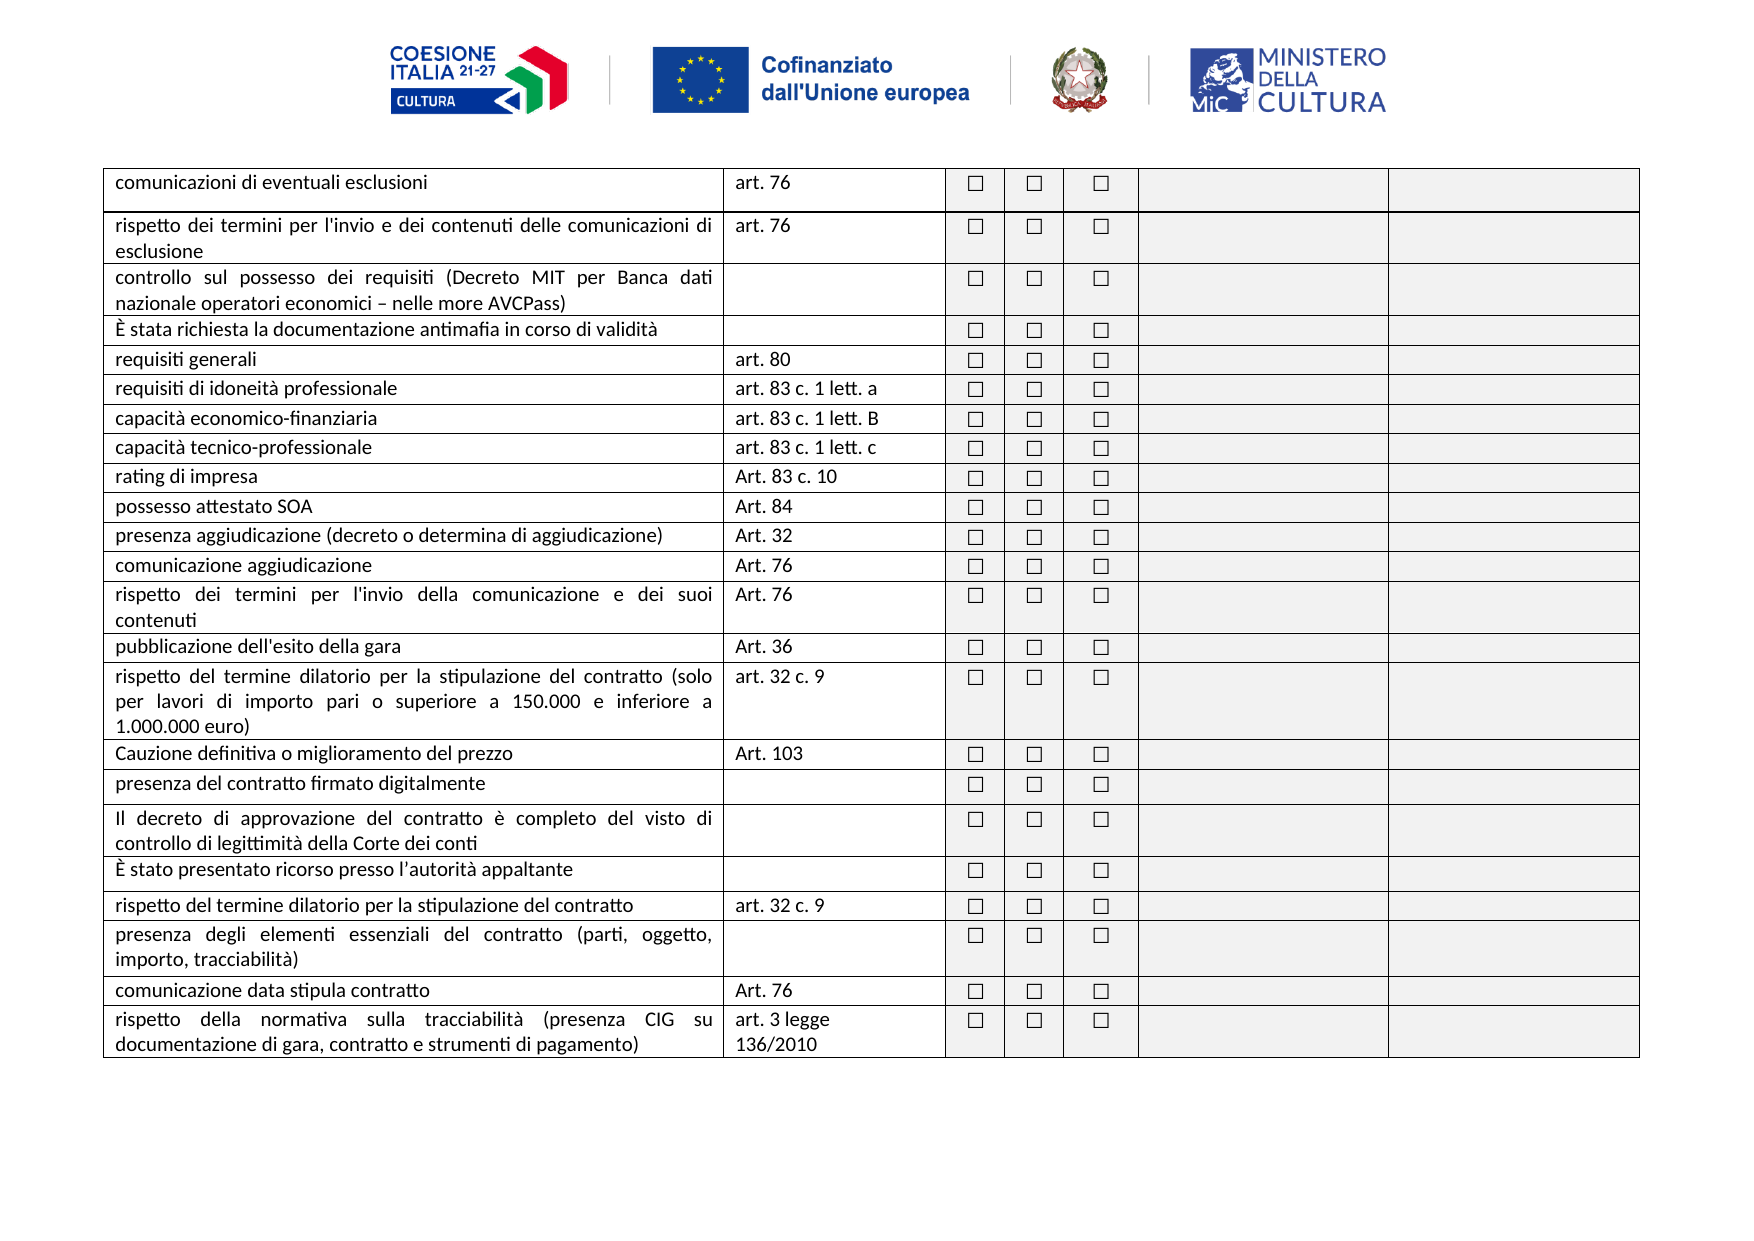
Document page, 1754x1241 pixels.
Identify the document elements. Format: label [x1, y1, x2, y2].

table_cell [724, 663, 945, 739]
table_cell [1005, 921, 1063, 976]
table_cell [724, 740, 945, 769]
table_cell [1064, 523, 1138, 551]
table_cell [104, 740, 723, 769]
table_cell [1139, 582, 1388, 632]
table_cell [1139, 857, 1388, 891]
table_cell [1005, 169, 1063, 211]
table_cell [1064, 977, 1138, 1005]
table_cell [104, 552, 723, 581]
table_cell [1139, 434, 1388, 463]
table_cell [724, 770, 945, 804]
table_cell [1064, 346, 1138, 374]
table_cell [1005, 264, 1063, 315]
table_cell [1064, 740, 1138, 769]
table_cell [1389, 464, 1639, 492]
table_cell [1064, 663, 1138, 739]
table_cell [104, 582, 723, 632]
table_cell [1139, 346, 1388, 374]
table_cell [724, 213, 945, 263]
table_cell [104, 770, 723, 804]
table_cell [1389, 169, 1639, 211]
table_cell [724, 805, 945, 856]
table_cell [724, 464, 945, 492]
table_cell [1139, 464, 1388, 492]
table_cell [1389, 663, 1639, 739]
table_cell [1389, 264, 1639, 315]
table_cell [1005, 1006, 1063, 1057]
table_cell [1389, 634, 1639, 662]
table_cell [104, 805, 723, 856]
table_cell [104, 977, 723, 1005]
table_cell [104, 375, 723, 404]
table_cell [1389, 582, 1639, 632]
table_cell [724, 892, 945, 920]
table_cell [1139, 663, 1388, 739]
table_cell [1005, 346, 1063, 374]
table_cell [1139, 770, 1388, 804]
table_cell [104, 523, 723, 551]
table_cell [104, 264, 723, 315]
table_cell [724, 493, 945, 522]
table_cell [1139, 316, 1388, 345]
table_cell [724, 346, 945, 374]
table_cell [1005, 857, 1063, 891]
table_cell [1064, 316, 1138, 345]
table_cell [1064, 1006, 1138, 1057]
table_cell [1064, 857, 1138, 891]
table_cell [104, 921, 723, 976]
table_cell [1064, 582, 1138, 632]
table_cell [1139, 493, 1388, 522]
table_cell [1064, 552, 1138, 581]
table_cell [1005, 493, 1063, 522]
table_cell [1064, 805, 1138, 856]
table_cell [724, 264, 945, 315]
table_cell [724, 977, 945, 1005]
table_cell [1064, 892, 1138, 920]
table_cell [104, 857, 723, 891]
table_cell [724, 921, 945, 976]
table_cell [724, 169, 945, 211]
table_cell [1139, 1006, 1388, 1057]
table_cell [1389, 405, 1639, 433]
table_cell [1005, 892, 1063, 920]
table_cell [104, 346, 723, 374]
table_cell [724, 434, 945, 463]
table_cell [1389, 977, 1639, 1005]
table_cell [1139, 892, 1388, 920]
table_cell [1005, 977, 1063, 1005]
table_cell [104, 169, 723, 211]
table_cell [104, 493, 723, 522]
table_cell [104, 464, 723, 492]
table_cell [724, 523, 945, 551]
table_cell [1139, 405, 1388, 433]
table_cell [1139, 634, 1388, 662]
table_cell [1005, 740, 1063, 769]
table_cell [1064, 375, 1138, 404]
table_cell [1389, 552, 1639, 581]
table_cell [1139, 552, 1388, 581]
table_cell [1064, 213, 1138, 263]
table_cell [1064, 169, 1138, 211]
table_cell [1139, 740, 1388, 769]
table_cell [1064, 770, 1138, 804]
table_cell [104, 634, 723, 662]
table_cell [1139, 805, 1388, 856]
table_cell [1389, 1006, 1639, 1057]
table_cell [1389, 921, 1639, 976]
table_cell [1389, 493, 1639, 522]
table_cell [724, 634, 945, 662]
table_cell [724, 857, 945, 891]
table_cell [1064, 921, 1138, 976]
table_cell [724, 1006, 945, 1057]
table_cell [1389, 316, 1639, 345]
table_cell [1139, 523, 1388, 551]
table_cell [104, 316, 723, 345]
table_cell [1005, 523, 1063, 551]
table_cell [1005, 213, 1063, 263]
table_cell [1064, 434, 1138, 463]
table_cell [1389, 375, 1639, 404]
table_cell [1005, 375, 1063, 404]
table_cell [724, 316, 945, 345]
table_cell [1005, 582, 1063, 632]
picture [355, 29, 1421, 134]
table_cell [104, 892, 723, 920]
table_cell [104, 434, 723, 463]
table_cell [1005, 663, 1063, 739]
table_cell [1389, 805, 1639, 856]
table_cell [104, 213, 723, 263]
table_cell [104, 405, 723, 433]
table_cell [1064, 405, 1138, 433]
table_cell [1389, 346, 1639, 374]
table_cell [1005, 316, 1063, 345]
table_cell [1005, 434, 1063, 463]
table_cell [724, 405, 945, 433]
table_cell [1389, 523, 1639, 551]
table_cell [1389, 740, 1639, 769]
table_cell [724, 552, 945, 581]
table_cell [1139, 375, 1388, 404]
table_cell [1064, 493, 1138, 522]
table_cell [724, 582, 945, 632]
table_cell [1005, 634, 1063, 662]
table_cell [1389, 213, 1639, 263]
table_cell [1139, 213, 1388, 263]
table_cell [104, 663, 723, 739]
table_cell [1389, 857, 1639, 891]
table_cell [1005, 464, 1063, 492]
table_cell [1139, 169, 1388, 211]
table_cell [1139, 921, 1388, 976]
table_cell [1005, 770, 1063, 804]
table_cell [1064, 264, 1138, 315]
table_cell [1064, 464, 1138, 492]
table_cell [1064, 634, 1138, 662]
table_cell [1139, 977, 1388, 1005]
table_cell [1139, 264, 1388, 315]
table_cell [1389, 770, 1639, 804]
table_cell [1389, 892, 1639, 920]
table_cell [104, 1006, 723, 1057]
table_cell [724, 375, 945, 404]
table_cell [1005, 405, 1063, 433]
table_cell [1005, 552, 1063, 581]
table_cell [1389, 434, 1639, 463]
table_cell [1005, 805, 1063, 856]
